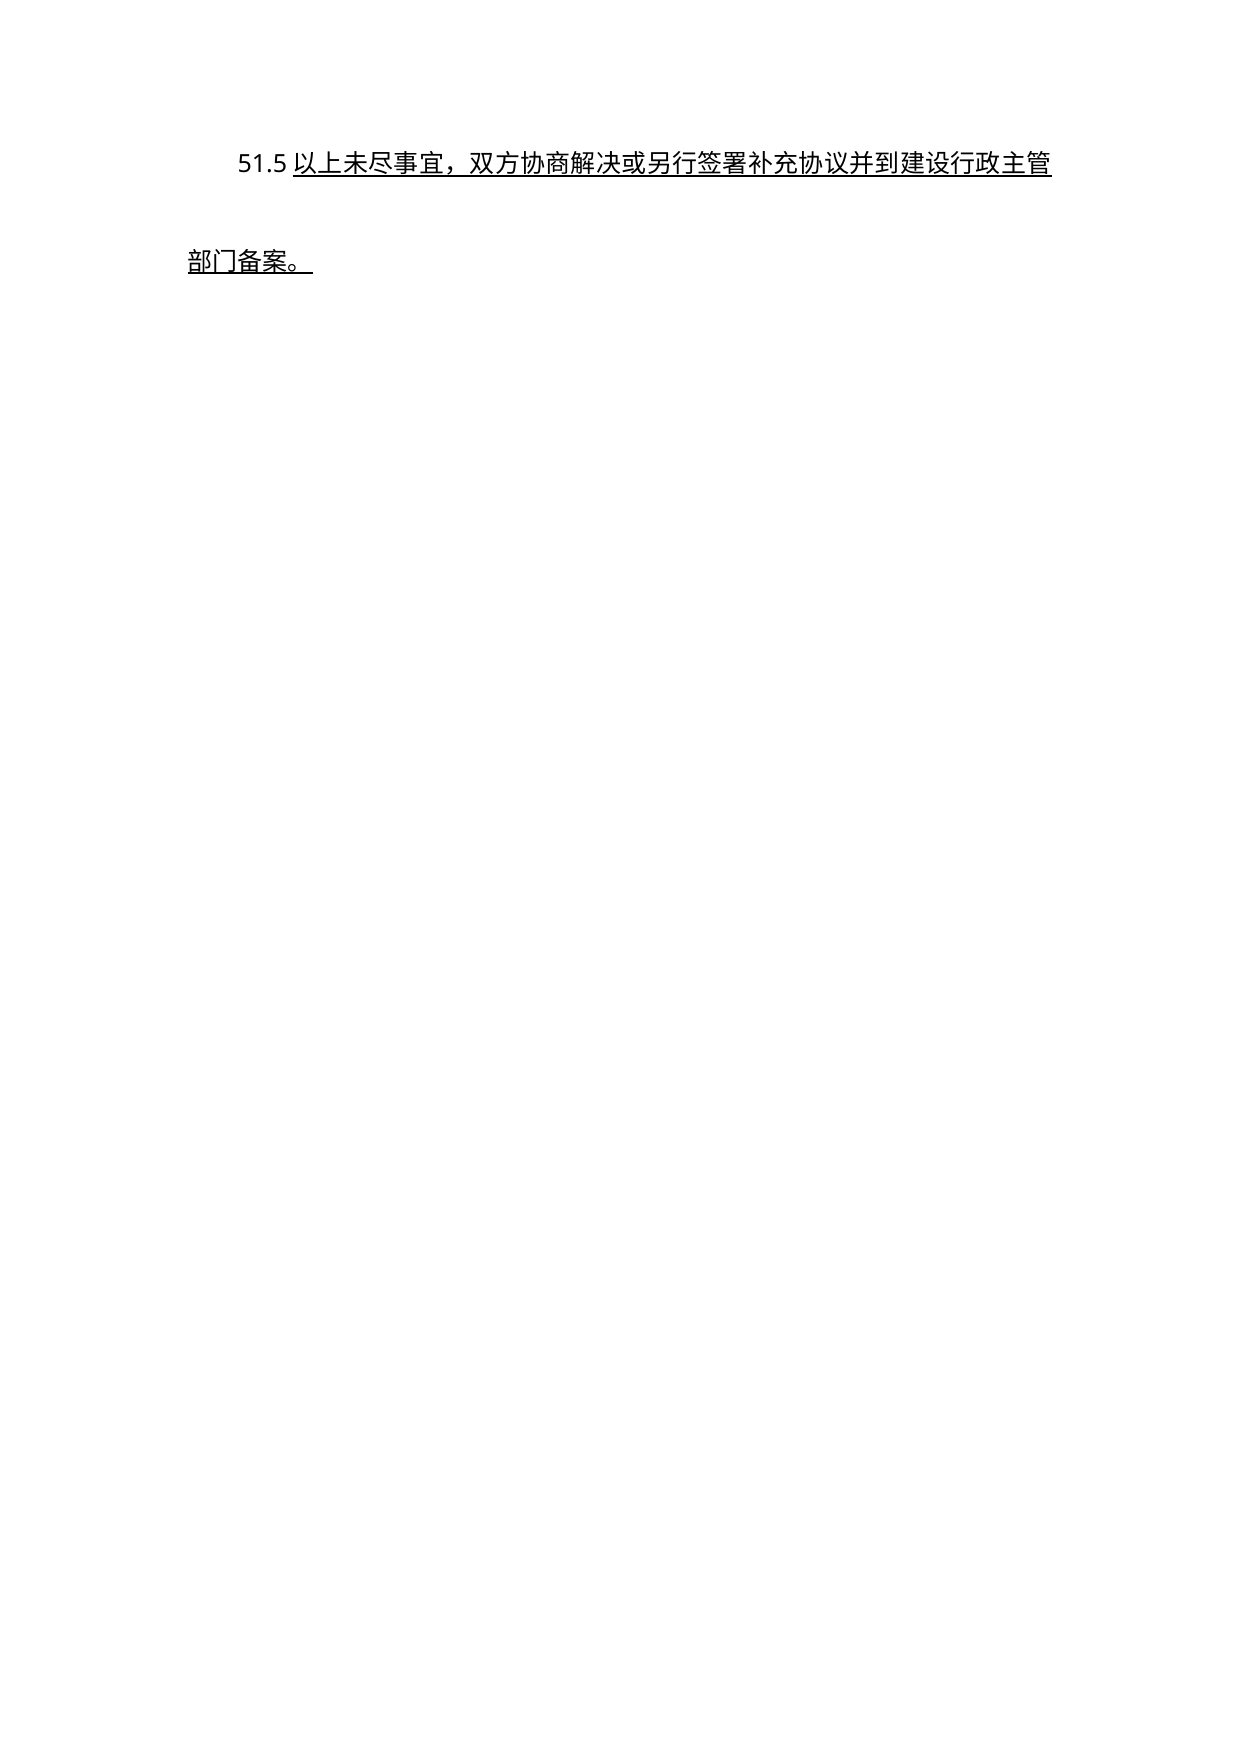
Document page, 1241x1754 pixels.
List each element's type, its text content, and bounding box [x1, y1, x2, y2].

text 51.5以上未尽事宜，双方协商解决或另行签署补充协议并到建设行政主管部门备案。 [187, 129, 1053, 292]
